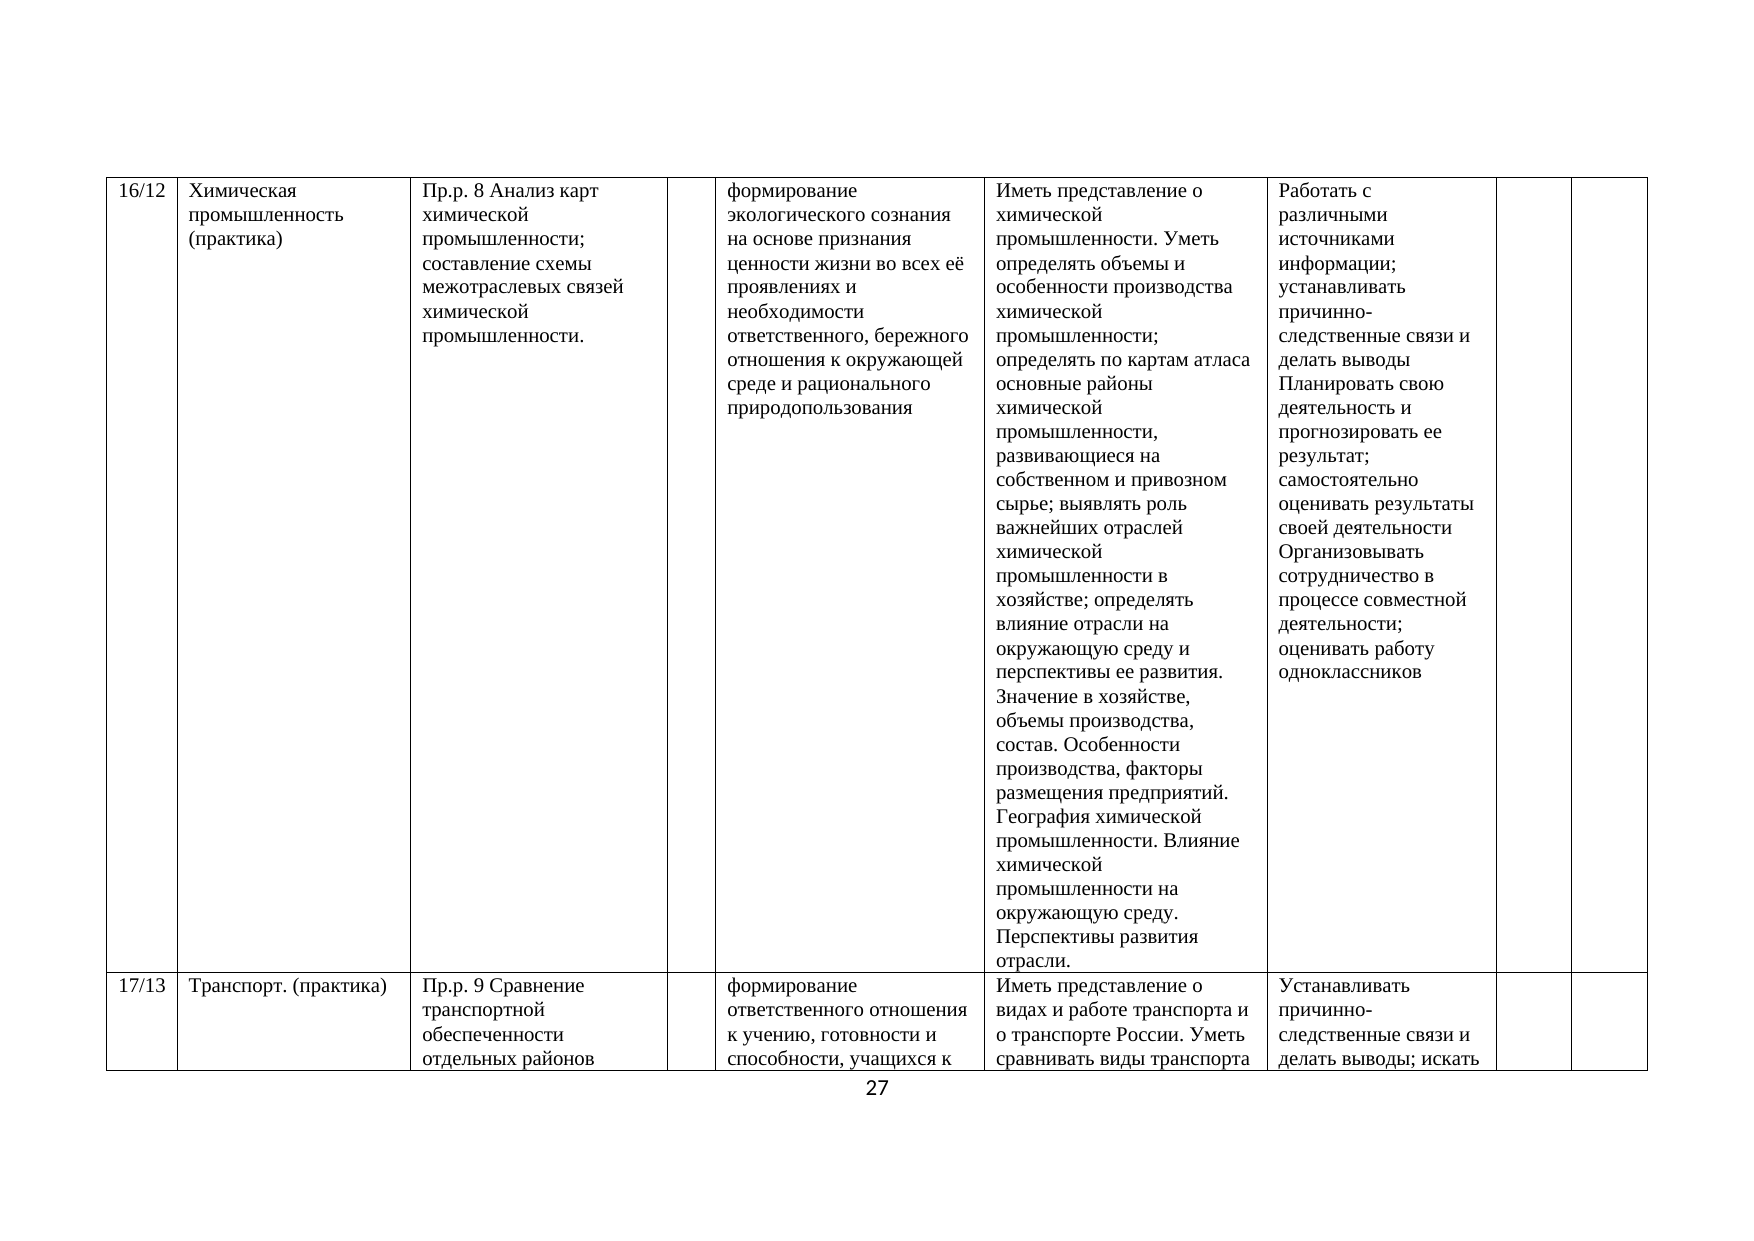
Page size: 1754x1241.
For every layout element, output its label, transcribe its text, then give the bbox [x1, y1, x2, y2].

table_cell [985, 973, 1267, 1069]
table_cell [1572, 178, 1647, 972]
table_cell [1497, 178, 1571, 972]
table_cell Пр.р. 8 Анализ карт химической промышленности; составление схемы межотраслевых связей химической промышленности. [411, 178, 667, 972]
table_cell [1268, 973, 1496, 1069]
table_cell [1572, 973, 1647, 1069]
table_cell [668, 973, 715, 1069]
table_cell Работать с различными источниками информации; устанавливать причинно-следственные связи и делать выводы Планировать свою деятельность и прогнозировать ее результат; самостоятельно оценивать результаты своей деятельности Организовывать сотрудничество в процессе совместной деятельности; оценивать работу одноклассников [1268, 178, 1496, 972]
table_cell Химическая промышленность (практика) [178, 178, 410, 972]
table_cell 16/12 [107, 178, 177, 972]
table_cell [668, 178, 715, 972]
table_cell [716, 973, 984, 1069]
table_cell Иметь представление о химической промышленности. Уметь определять объемы и особенности производства химической промышленности; определять по картам атласа основные районы химической промышленности, развивающиеся на собственном и привозном сырье; выявлять роль важнейших отраслей химической промышленности в хозяйстве; определять влияние отрасли на окружающую среду и перспективы ее развития. Значение в хозяйстве, объемы производства, состав. Особенности производства, факторы размещения предприятий. География химической промышленности. Влияние химической промышленности на окружающую среду. Перспективы развития отрасли. [985, 178, 1267, 972]
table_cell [411, 973, 667, 1069]
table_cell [178, 973, 410, 1069]
table_cell [1497, 973, 1571, 1069]
table_cell формирование экологического сознания на основе признания ценности жизни во всех её проявлениях и необходимости ответственного, бережного отношения к окружающей среде и рационального природопользования [716, 178, 984, 972]
table_cell 17/13 [107, 973, 177, 1069]
